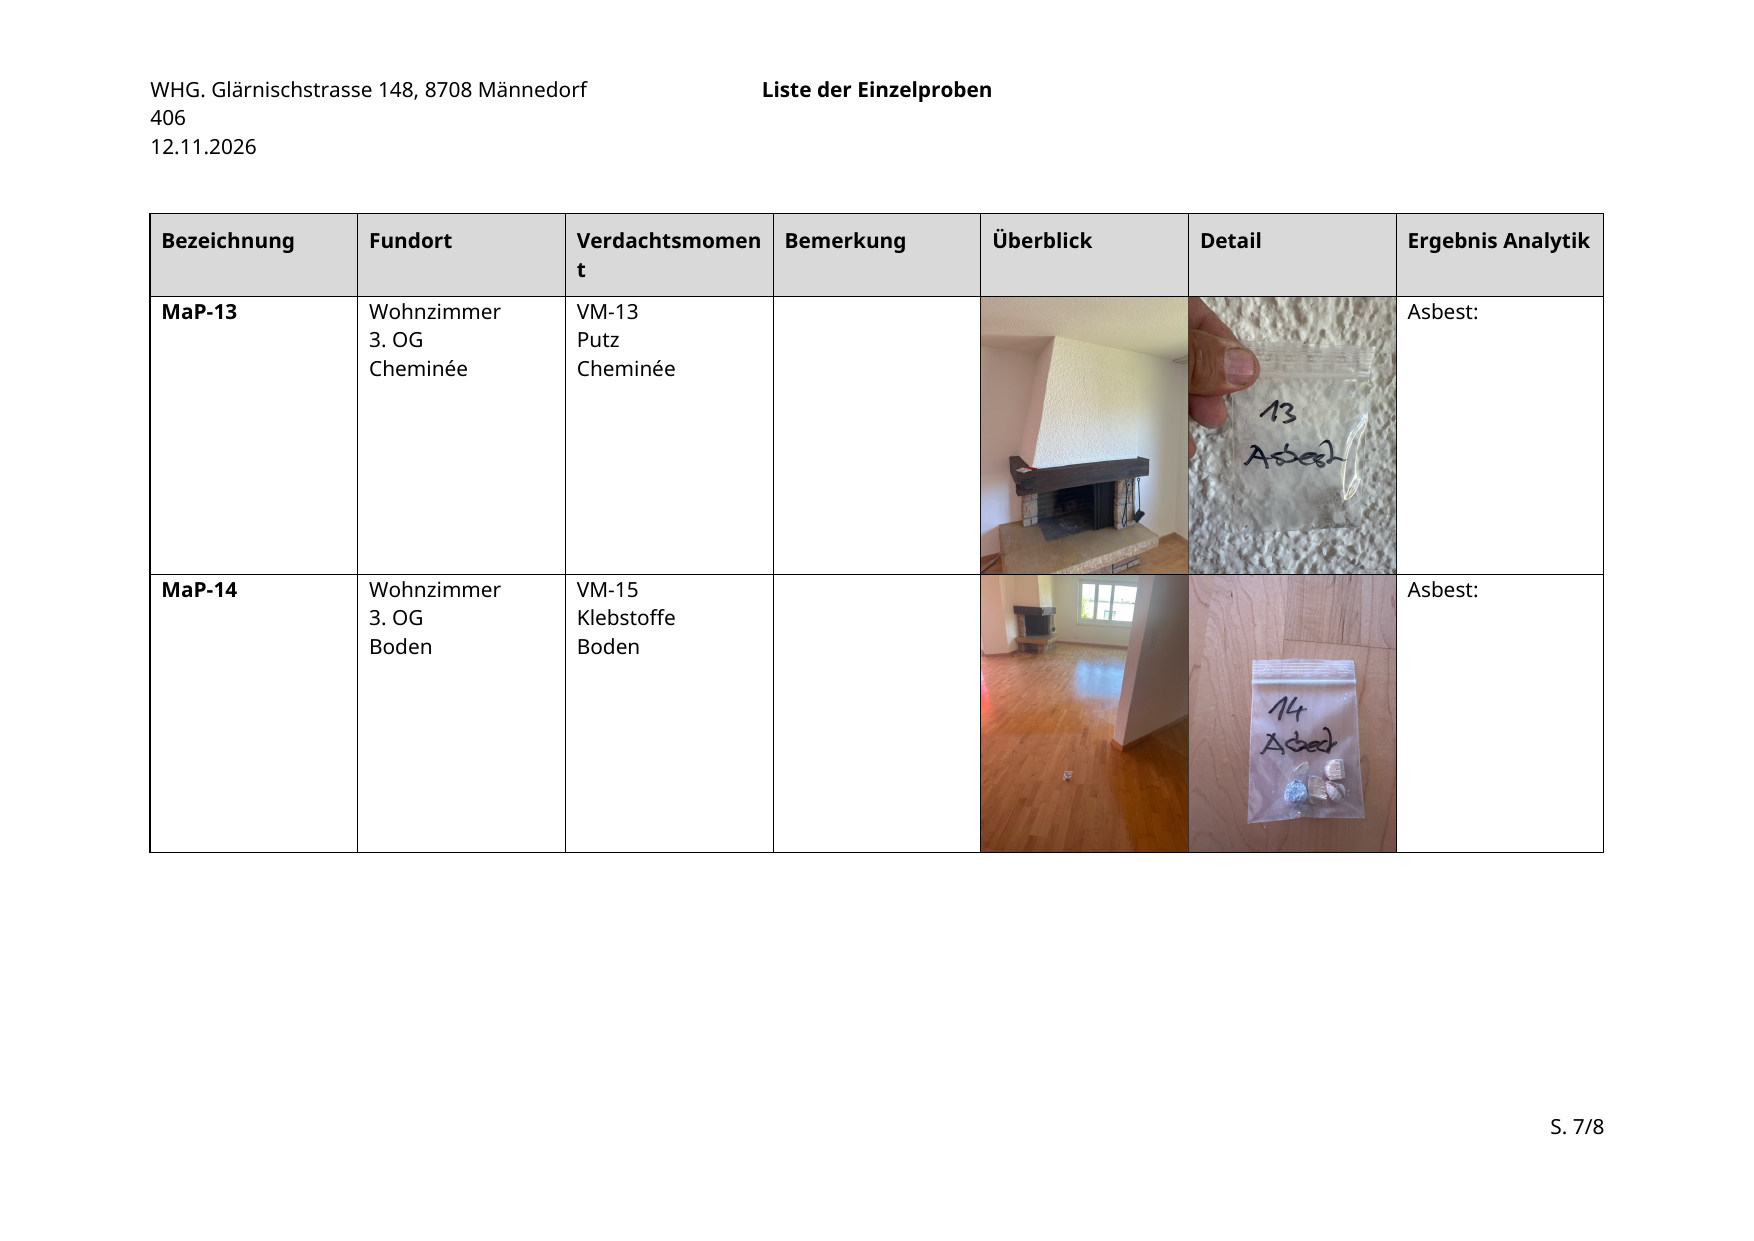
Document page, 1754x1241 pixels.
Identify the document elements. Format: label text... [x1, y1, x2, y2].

table_header Überblick [981, 214, 1188, 296]
table_cell Asbest: [1397, 297, 1603, 574]
table_header Bezeichnung [151, 214, 357, 296]
picture [980, 297, 1397, 574]
table_cell MaP-14 [151, 575, 357, 852]
table_cell VM-15 Klebstoffe Boden [566, 575, 773, 852]
table_cell [774, 297, 980, 574]
table_header Ergebnis Analytik [1397, 214, 1603, 296]
table_cell Wohnzimmer 3. OG Cheminée [358, 297, 565, 574]
table_cell [774, 575, 980, 852]
table_cell Asbest: [1397, 575, 1603, 852]
table_cell VM-13 Putz Cheminée [566, 297, 773, 574]
table_header Verdachtsmoment [566, 214, 773, 296]
table_cell MaP-13 [151, 297, 357, 574]
picture [980, 575, 1397, 852]
table_header Fundort [358, 214, 565, 296]
table_cell Wohnzimmer 3. OG Boden [358, 575, 565, 852]
table_header Detail [1189, 214, 1396, 296]
table_header Bemerkung [774, 214, 980, 296]
